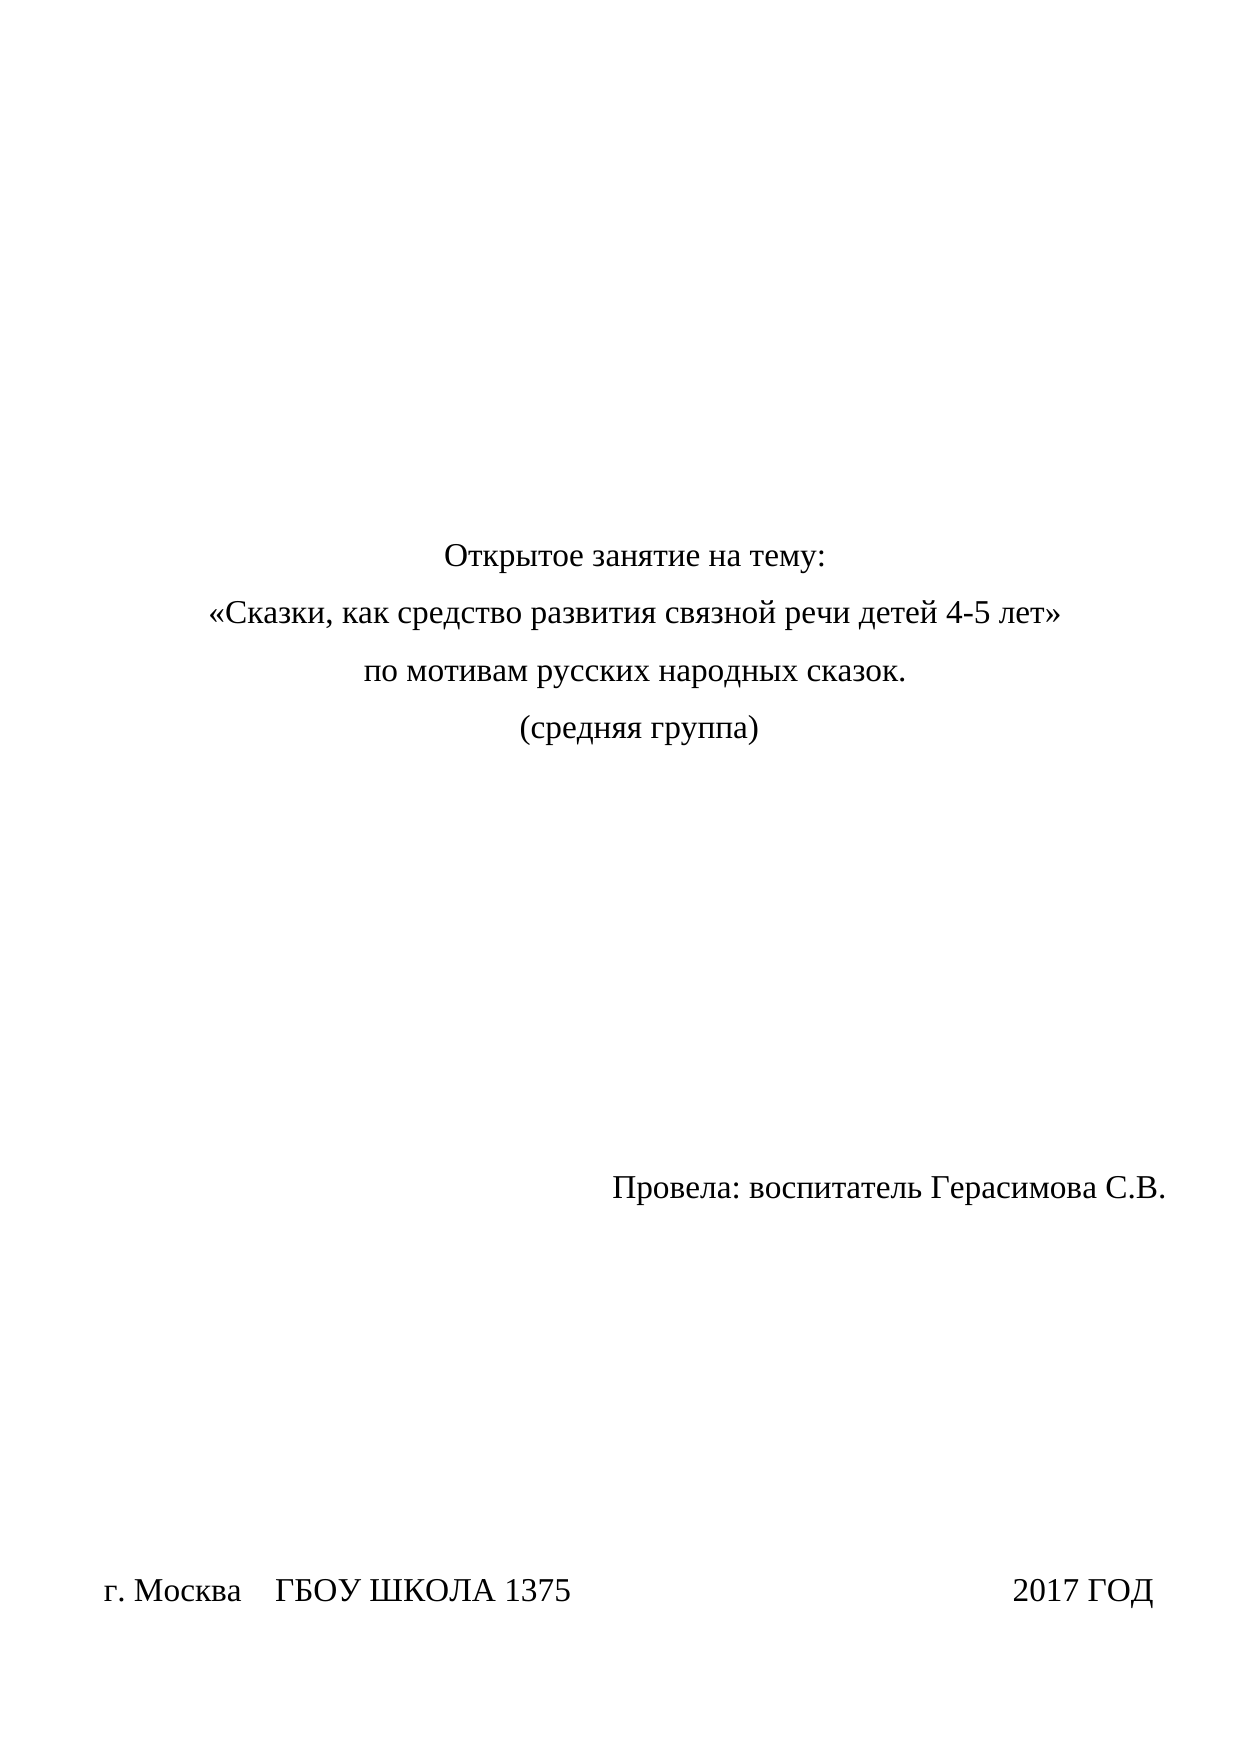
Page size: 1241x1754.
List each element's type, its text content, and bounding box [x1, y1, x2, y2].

text (средняя группа) [103, 708, 1167, 746]
text по мотивам русских народных сказок. [103, 650, 1167, 689]
text Провела: воспитатель Герасимова С.В. [103, 1168, 1167, 1206]
text Открытое занятие на тему: [103, 535, 1167, 574]
text г. Москва ГБОУ ШКОЛА 1375 2017 ГОД [103, 1570, 1167, 1609]
text «Сказки, как средство развития связной речи детей 4-5 лет» [103, 593, 1167, 631]
